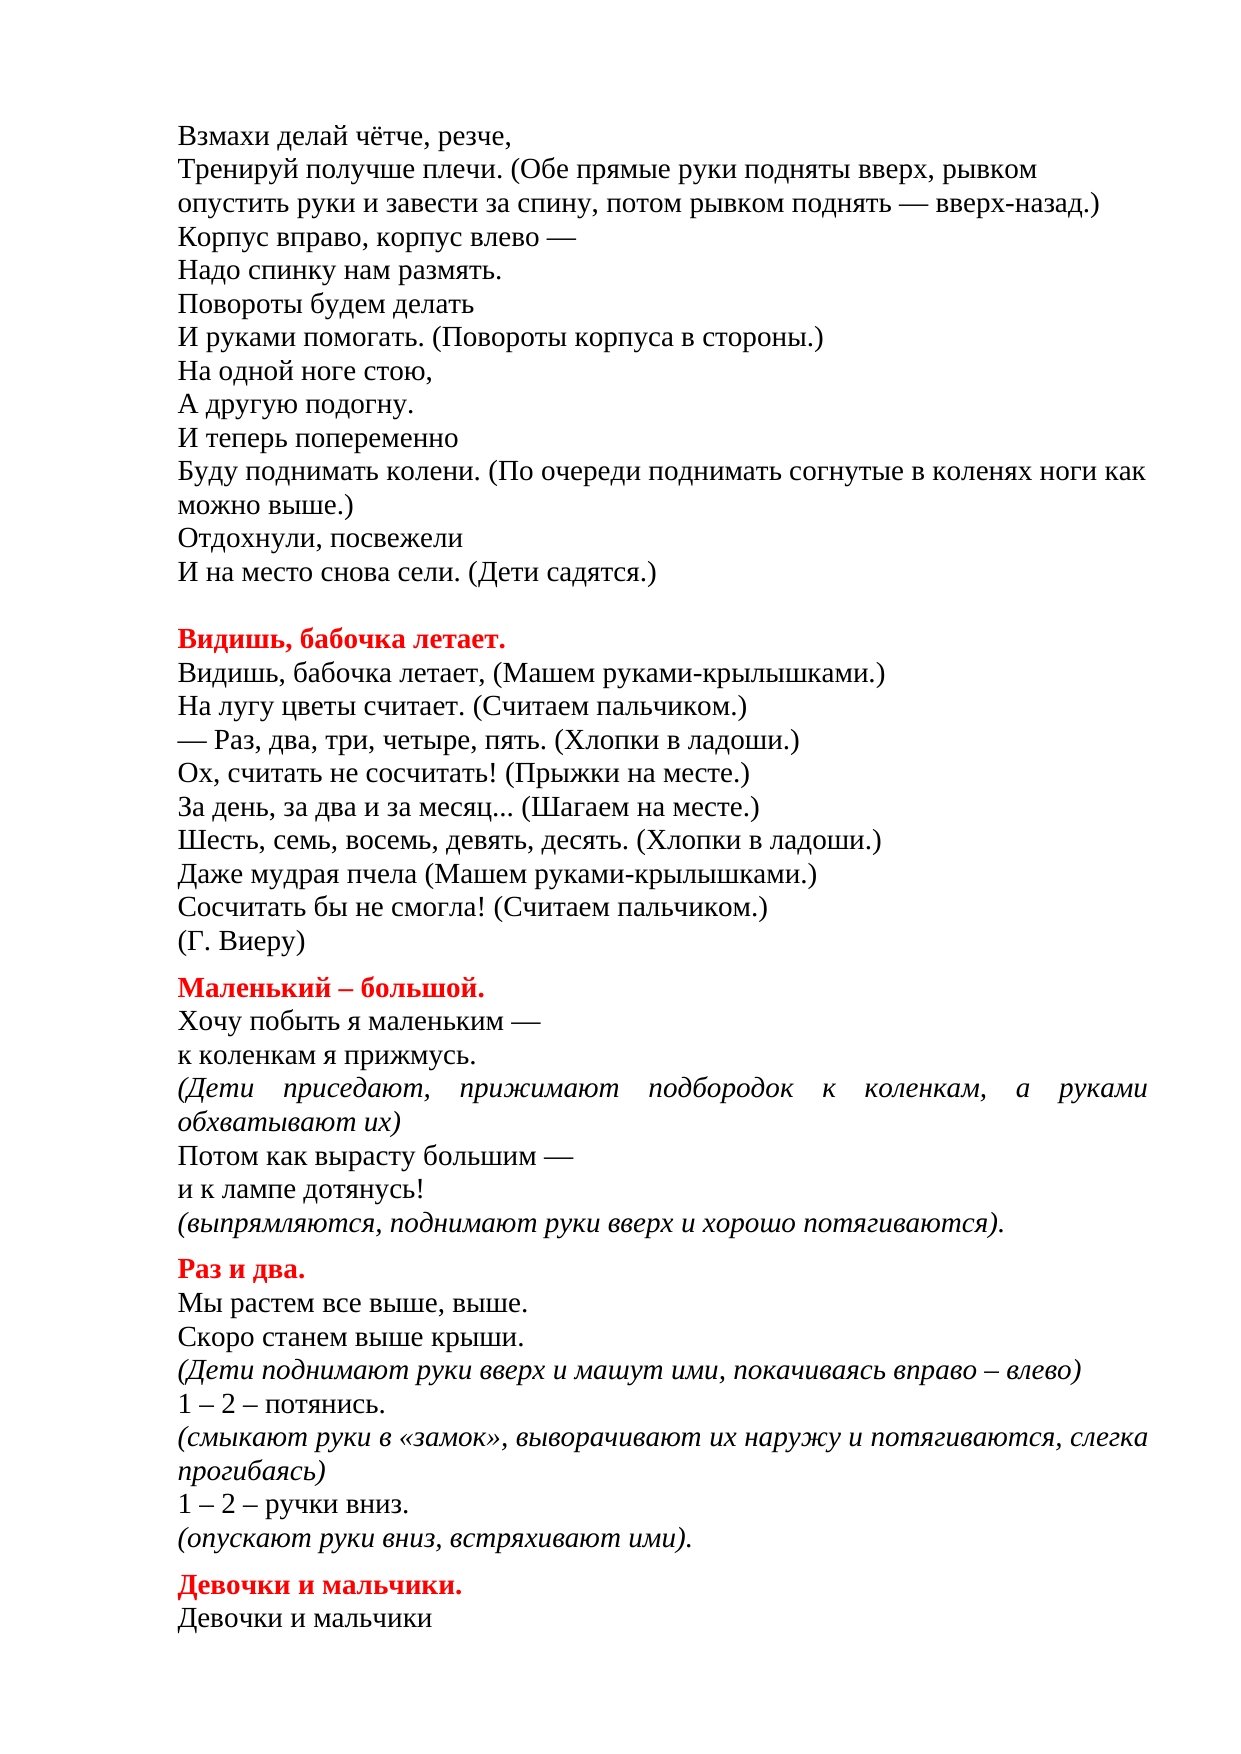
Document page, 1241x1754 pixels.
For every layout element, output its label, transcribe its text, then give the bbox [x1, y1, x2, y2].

text Маленький – большой. [177, 957, 1152, 1003]
text (Дети приседают, прижимают подбородок к коленкам, а руками обхватывают их) [177, 1071, 1152, 1138]
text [177, 118, 1152, 957]
text Потом как вырасту большим — [177, 1138, 1152, 1171]
text (смыкают руки в «замок», выворачивают их наружу и потягиваются, слегка прогибаясь) [177, 1419, 1152, 1486]
text (опускают руки вниз, встряхивают ими). [177, 1520, 1152, 1553]
text Девочки и мальчики. [177, 1553, 1152, 1600]
text Раз и два. [177, 1238, 1152, 1285]
text (выпрямляются, поднимают руки вверх и хорошо потягиваются). [177, 1205, 1152, 1238]
text Скоро станем выше крыши. [177, 1319, 1152, 1352]
text Хочу побыть я маленьким — [177, 1003, 1152, 1037]
text к коленкам я прижмусь. [177, 1037, 1152, 1071]
text (Дети поднимают руки вверх и машут ими, покачиваясь вправо – влево) [177, 1352, 1152, 1386]
text 1 – 2 – ручки вниз. [177, 1486, 1152, 1520]
text Девочки и мальчики [177, 1600, 1152, 1634]
text и к лампе дотянусь! [177, 1171, 1152, 1205]
text 1 – 2 – потянись. [177, 1386, 1152, 1419]
text Мы растем все выше, выше. [177, 1285, 1152, 1319]
